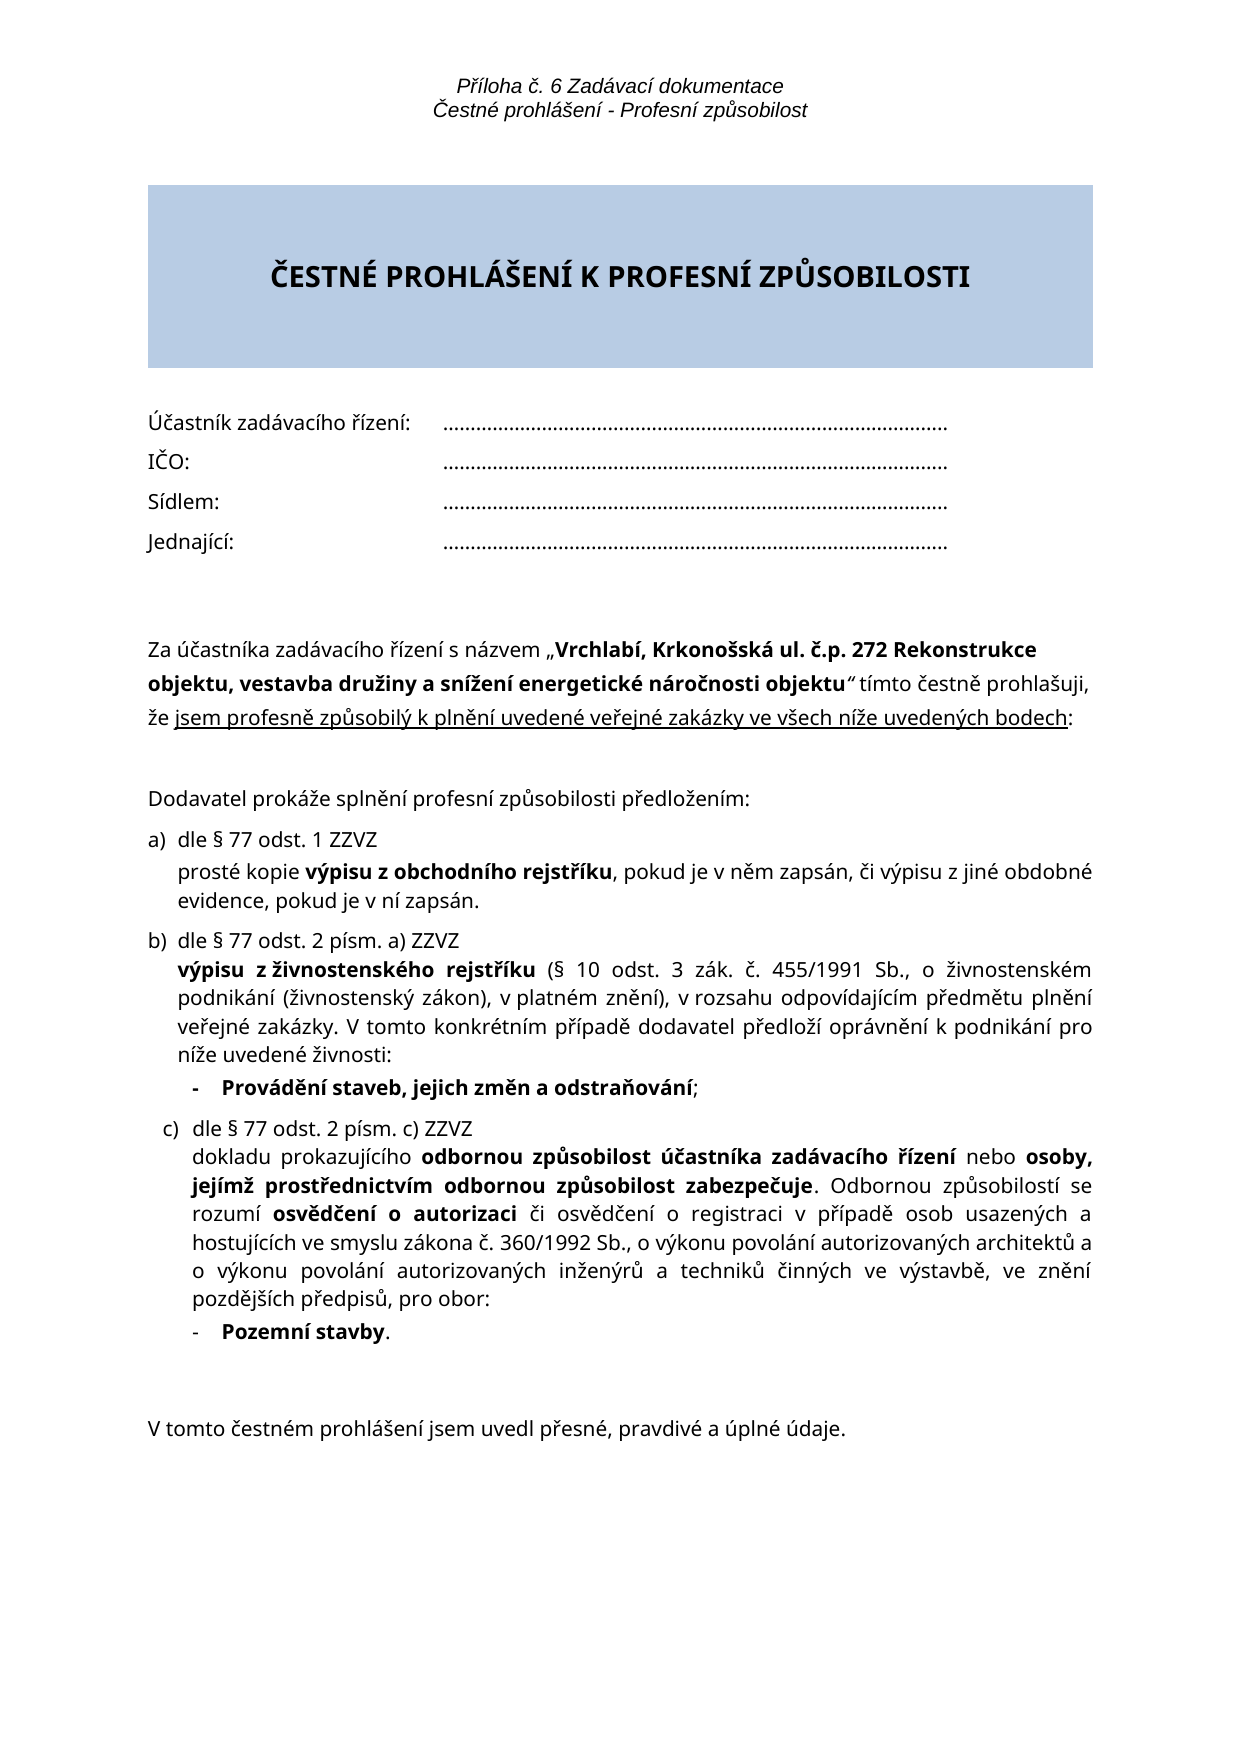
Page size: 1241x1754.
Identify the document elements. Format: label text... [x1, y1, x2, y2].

list dle § 77 odst. 1 ZZVZ [148, 825, 1093, 853]
list výpisu z živnostenského rejstříku (§ 10 odst. 3 zák. č. 455/1991 Sb., o živnostenském podnikání (živnostenský zákon), v platném znění), v rozsahu odpovídajícím předmětu plnění veřejné zakázky. V tomto konkrétním případě dodavatel předloží oprávnění k podnikání pro níže uvedené živnosti: [177, 955, 1093, 1069]
list dle § 77 odst. 2 písm. a) ZZVZ [148, 927, 1093, 955]
list dle § 77 odst. 2 písm. c) ZZVZ [162, 1114, 1093, 1142]
list Provádění staveb, jejich změn a odstraňování; [192, 1073, 1093, 1101]
text Jednající: ……………………………………………………………………………….. [148, 527, 1093, 556]
text ČESTNÉ PROHLÁŠENÍ K PROFESNÍ ZPŮSOBILOSTI [148, 257, 1093, 296]
text IČO: ……………………………………………………………………………….. [148, 447, 1093, 476]
text Účastník zadávacího řízení: ……………………………………………………………………………….. [148, 368, 1093, 436]
text Za účastníka zadávacího řízení s názvem „“ tímto čestně prohlašuji, že jsem profesně způsobilý k plnění uvedené veřejné zakázky ve všech níže uvedených bodech: [148, 635, 1093, 732]
text Sídlem: ……………………………………………………………………………….. [148, 487, 1093, 516]
list Pozemní stavby. [192, 1317, 1093, 1346]
list Dodavatel prokáže splnění profesní způsobilosti předložením: [148, 784, 1093, 812]
text prosté kopie výpisu z obchodního rejstříku, pokud je v něm zapsán, či výpisu z jiné obdobné evidence, pokud je v ní zapsán. [177, 857, 1093, 914]
text V tomto čestném prohlášení jsem uvedl přesné, pravdivé a úplné údaje. [148, 1414, 1093, 1442]
list dokladu prokazujícího odbornou způsobilost účastníka zadávacího řízení nebo osoby, jejímž prostřednictvím odbornou způsobilost zabezpečuje. Odbornou způsobilostí se rozumí osvědčení o autorizaci či osvědčení o registraci v případě osob usazených a hostujících ve smyslu zákona č. 360/1992 Sb., o výkonu povolání autorizovaných architektů a o výkonu povolání autorizovaných inženýrů a techniků činných ve výstavbě, ve znění pozdějších předpisů, pro obor: [192, 1142, 1093, 1313]
